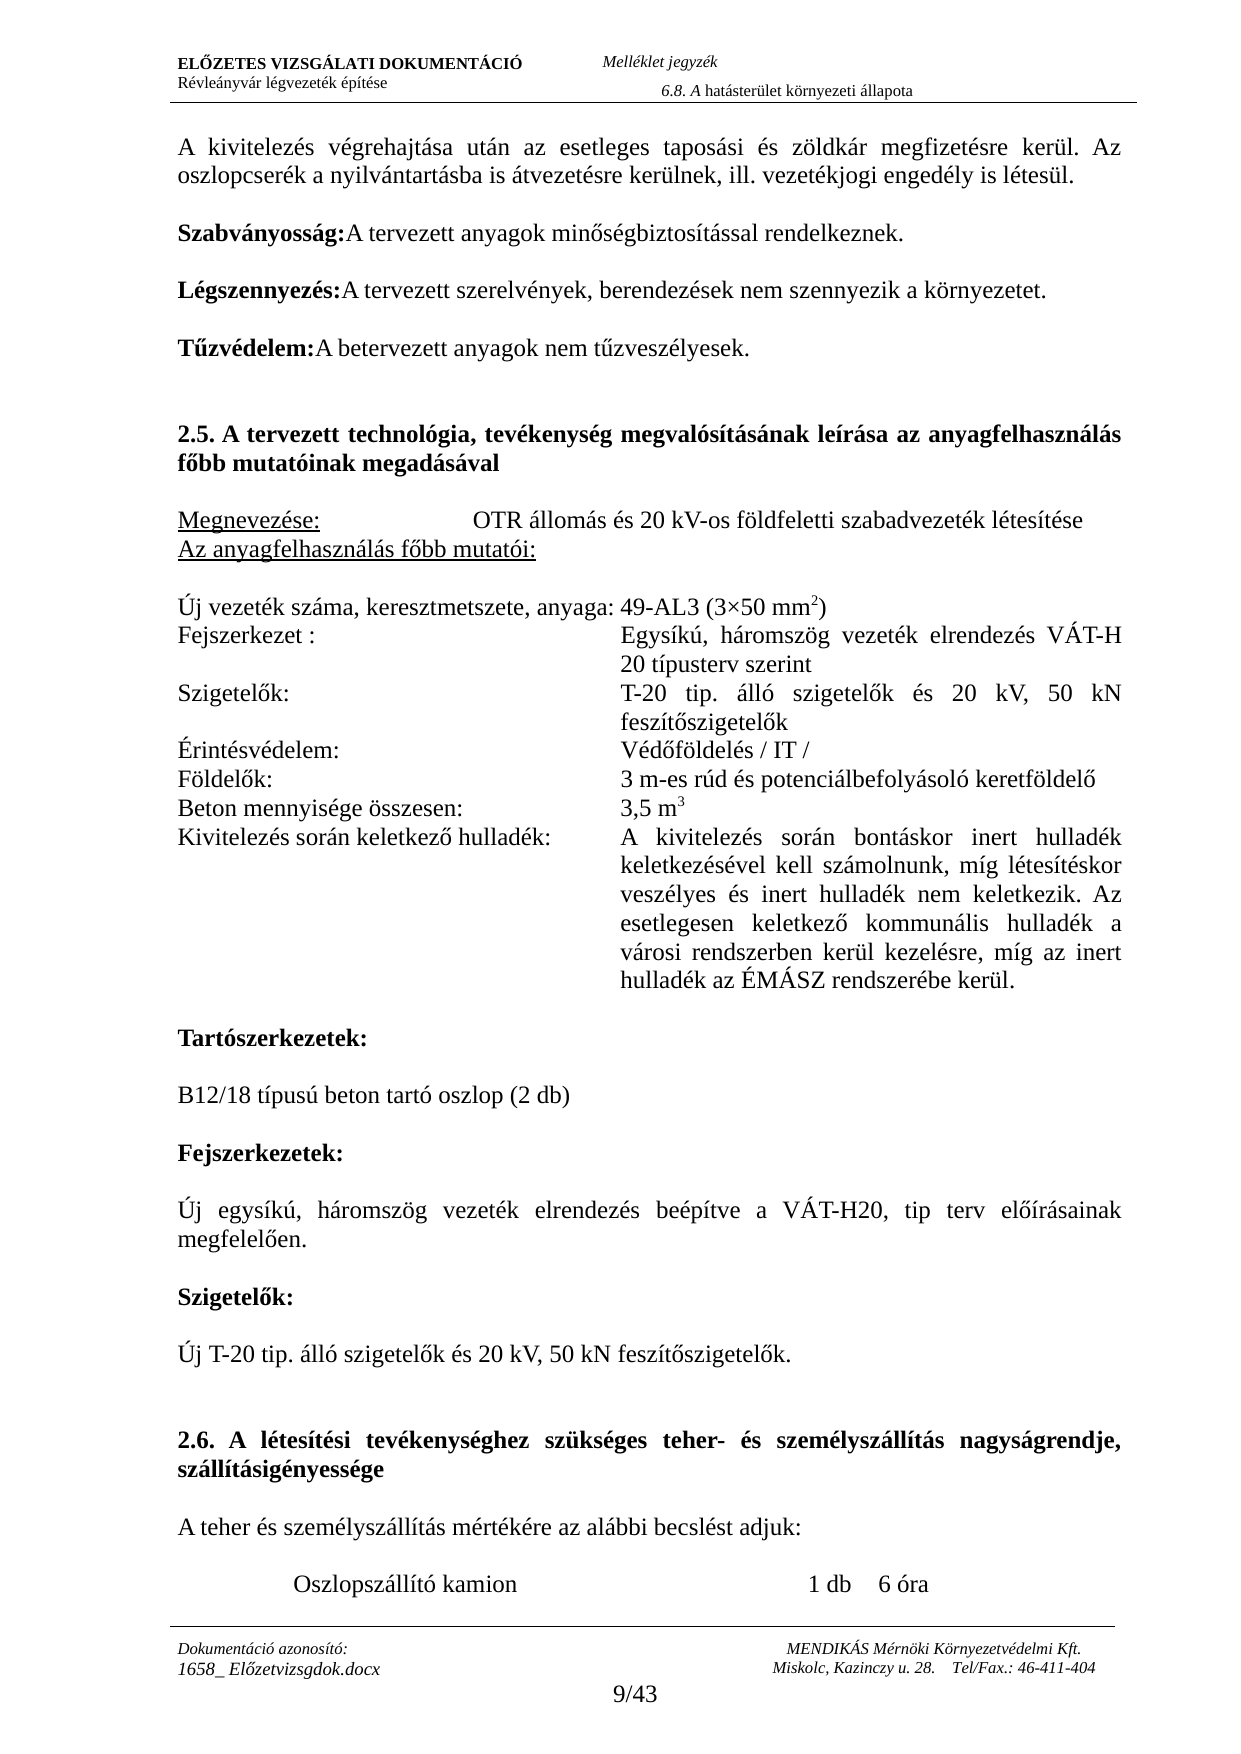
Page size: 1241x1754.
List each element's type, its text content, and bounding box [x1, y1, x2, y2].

subtitle 2.6. A létesítési tevékenységhez szükséges teher- és személyszállítás nagyságrendje, szállításigényessége [177, 1425, 1122, 1483]
text Szigetelők: [177, 1282, 1122, 1310]
text Szabványosság:A tervezett anyagok minőségbiztosítással rendelkeznek. [177, 218, 1122, 247]
subtitle 2.5. A tervezett technológia, tevékenység megvalósításának leírása az anyagfelhasználás főbb mutatóinak megadásával [177, 419, 1122, 477]
text Új T-20 tip. álló szigetelők és 20 kV, 50 kN feszítőszigetelők. [177, 1339, 1122, 1368]
text A teher és személyszállítás mértékére az alábbi becslést adjuk: [177, 1512, 1122, 1540]
text Fejszerkezet : Egysíkú, háromszög vezeték elrendezés VÁT-H 20 típusterv szerint [177, 620, 1122, 678]
text Új vezeték száma, keresztmetszete, anyaga: 49-AL3 (3×50 mm2) [177, 592, 1122, 620]
text B12/18 típusú beton tartó oszlop (2 db) [177, 1080, 1122, 1109]
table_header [794, 1569, 867, 1621]
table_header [867, 1569, 1017, 1621]
text Szigetelők: T-20 tip. álló szigetelők és 20 kV, 50 kN feszítőszigetelők [177, 678, 1122, 735]
text Földelők: 3 m-es rúd és potenciálbefolyásoló keretföldelő [177, 764, 1122, 793]
text Érintésvédelem: Védőföldelés / IT / [177, 735, 1122, 764]
text Tartószerkezetek: [177, 1023, 1122, 1052]
text Tűzvédelem:A betervezett anyagok nem tűzveszélyesek. [177, 333, 1122, 362]
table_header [282, 1569, 794, 1621]
text Beton mennyisége összesen: 3,5 m3 [177, 793, 1122, 822]
text A kivitelezés végrehajtása után az esetleges taposási és zöldkár megfizetésre kerül. Az oszlopcserék a nyilvántartásba is átvezetésre kerülnek, ill. vezetékjogi engedély is létesül. [177, 132, 1122, 189]
text Megnevezése: OTR állomás és 20 kV-os földfeletti szabadvezeték létesítése [177, 505, 1122, 534]
text Új egysíkú, háromszög vezeték elrendezés beépítve a VÁT-H20, tip terv előírásainak megfelelően. [177, 1195, 1122, 1253]
text Az anyagfelhasználás főbb mutatói: [177, 534, 1122, 563]
text Fejszerkezetek: [177, 1138, 1122, 1167]
text Kivitelezés során keletkező hulladék: A kivitelezés során bontáskor inert hulladék keletkezésével kell számolnunk, míg létesítéskor veszélyes és inert hulladék nem keletkezik. Az esetlegesen keletkező kommunális hulladék a városi rendszerben kerül kezelésre, míg az inert hulladék az ÉMÁSZ rendszerébe kerül. [177, 822, 1122, 994]
text Légszennyezés:A tervezett szerelvények, berendezések nem szennyezik a környezetet. [177, 275, 1122, 304]
